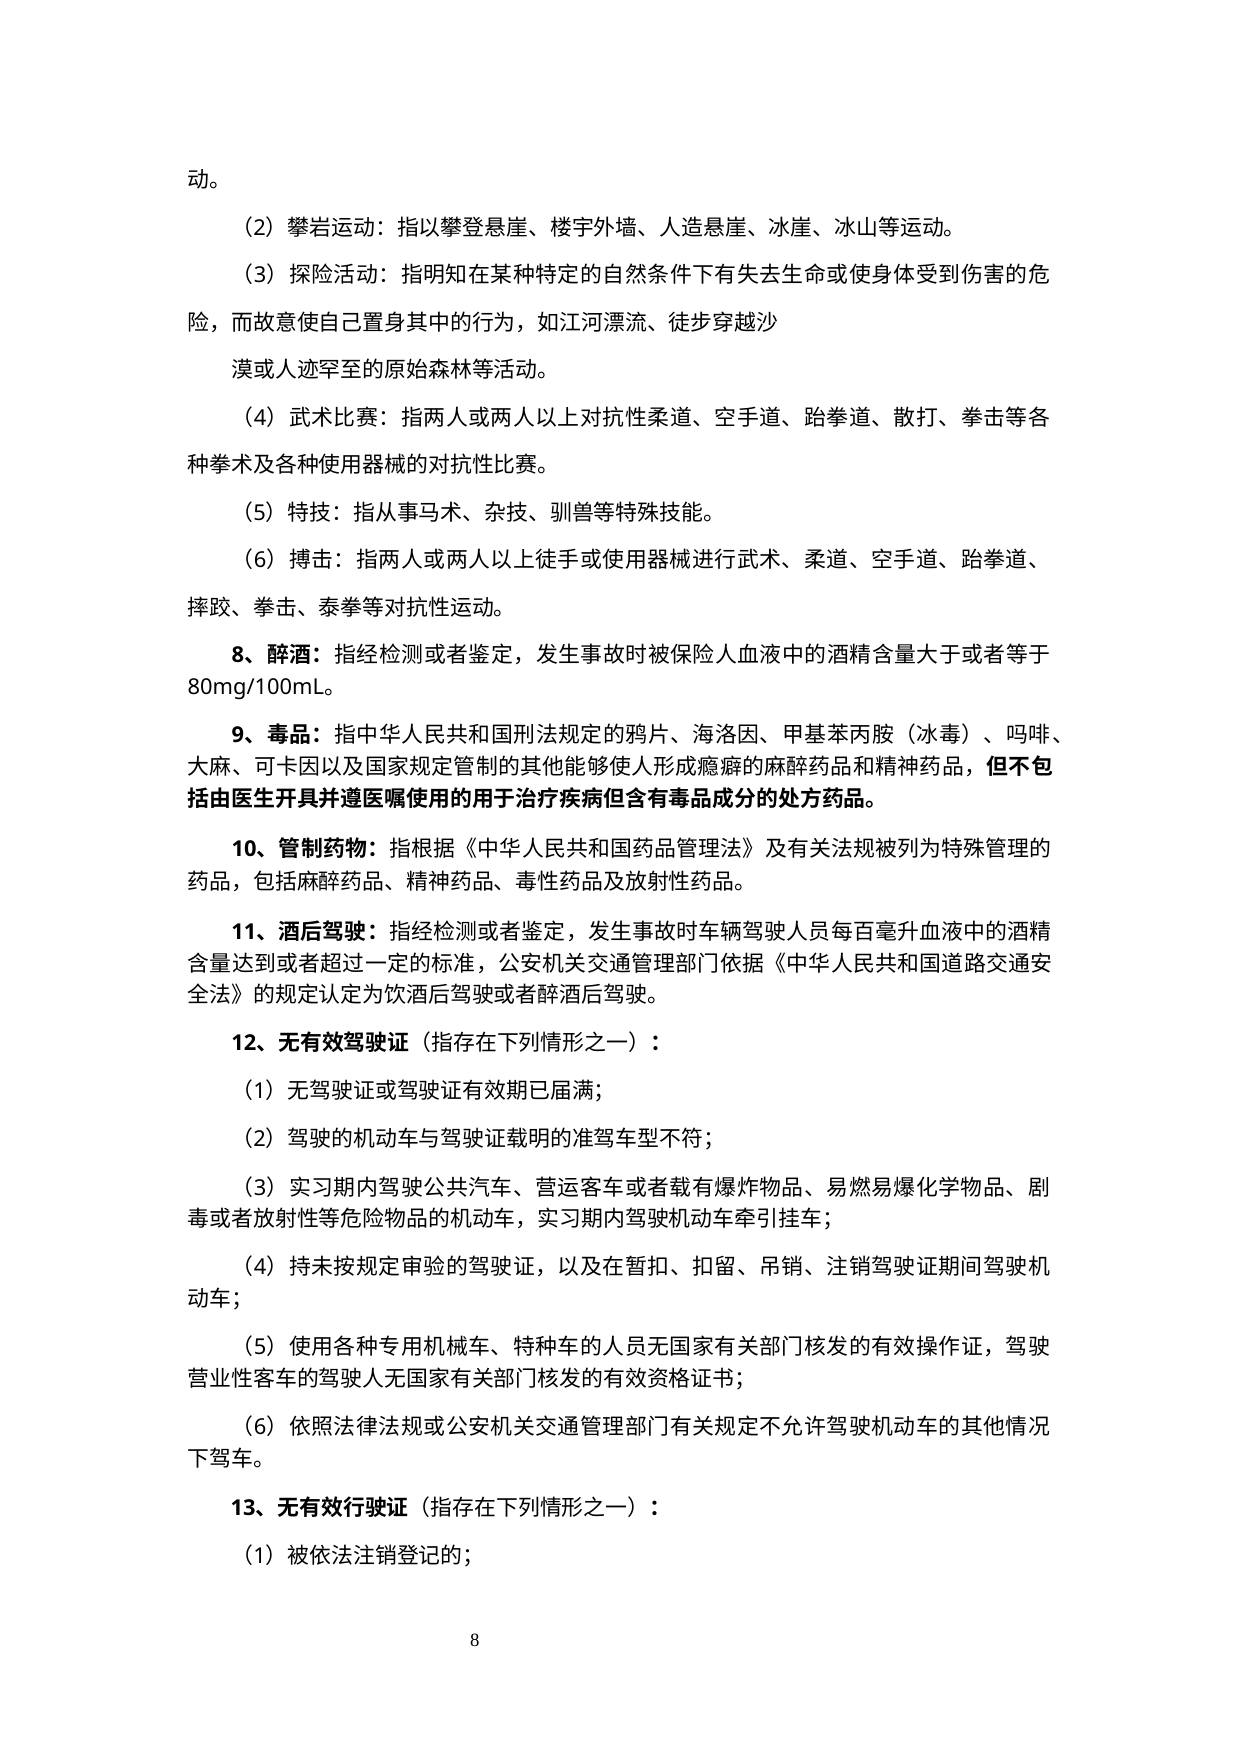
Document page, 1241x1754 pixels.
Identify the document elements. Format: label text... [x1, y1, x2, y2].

text 漠或人迹罕至的原始森林等活动。 [187, 352, 1053, 384]
text （3）实习期内驾驶公共汽车、营运客车或者载有爆炸物品、易燃易爆化学物品、剧毒或者放射性等危险物品的机动车，实习期内驾驶机动车牵引挂车； [187, 1169, 1053, 1233]
text （4）武术比赛：指两人或两人以上对抗性柔道、空手道、跆拳道、散打、拳击等各种拳术及各种使用器械的对抗性比赛。 [187, 400, 1053, 479]
text 9、毒品：指中华人民共和国刑法规定的鸦片、海洛因、甲基苯丙胺（冰毒）、吗啡、大麻、可卡因以及国家规定管制的其他能够使人形成瘾癖的麻醉药品和精神药品，但不包括由医生开具并遵医嘱使用的用于治疗疾病但含有毒品成分的处方药品。 [187, 717, 1053, 812]
text 13、无有效行驶证（指存在下列情形之一）： [187, 1490, 1053, 1522]
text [187, 162, 1053, 194]
text （2）驾驶的机动车与驾驶证载明的准驾车型不符； [187, 1121, 1053, 1153]
text （5）特技：指从事马术、杂技、驯兽等特殊技能。 [187, 495, 1053, 527]
text （3）探险活动：指明知在某种特定的自然条件下有失去生命或使身体受到伤害的危险，而故意使自己置身其中的行为，如江河漂流、徒步穿越沙 [187, 257, 1053, 336]
text 11、酒后驾驶：指经检测或者鉴定，发生事故时车辆驾驶人员每百毫升血液中的酒精含量达到或者超过一定的标准，公安机关交通管理部门依据《中华人民共和国道路交通安全法》的规定认定为饮酒后驾驶或者醉酒后驾驶。 [187, 914, 1053, 1009]
text 12、无有效驾驶证（指存在下列情形之一）： [187, 1025, 1053, 1057]
text （1）无驾驶证或驾驶证有效期已届满； [187, 1073, 1053, 1105]
text （6）依照法律法规或公安机关交通管理部门有关规定不允许驾驶机动车的其他情况下驾车。 [187, 1408, 1053, 1473]
text （1）被依法注销登记的； [187, 1538, 1053, 1569]
text （6）搏击：指两人或两人以上徒手或使用器械进行武术、柔道、空手道、跆拳道、摔跤、拳击、泰拳等对抗性运动。 [187, 542, 1053, 622]
text （2）攀岩运动：指以攀登悬崖、楼宇外墙、人造悬崖、冰崖、冰山等运动。 [187, 209, 1053, 241]
text （5）使用各种专用机械车、特种车的人员无国家有关部门核发的有效操作证，驾驶营业性客车的驾驶人无国家有关部门核发的有效资格证书； [187, 1329, 1053, 1392]
text （4）持未按规定审验的驾驶证，以及在暂扣、扣留、吊销、注销驾驶证期间驾驶机动车； [187, 1249, 1053, 1313]
text 8、醉酒：指经检测或者鉴定，发生事故时被保险人血液中的酒精含量大于或者等于80mg/100mL。 [187, 637, 1053, 701]
text 10、管制药物：指根据《中华人民共和国药品管理法》及有关法规被列为特殊管理的药品，包括麻醉药品、精神药品、毒性药品及放射性药品。 [185, 829, 1055, 898]
